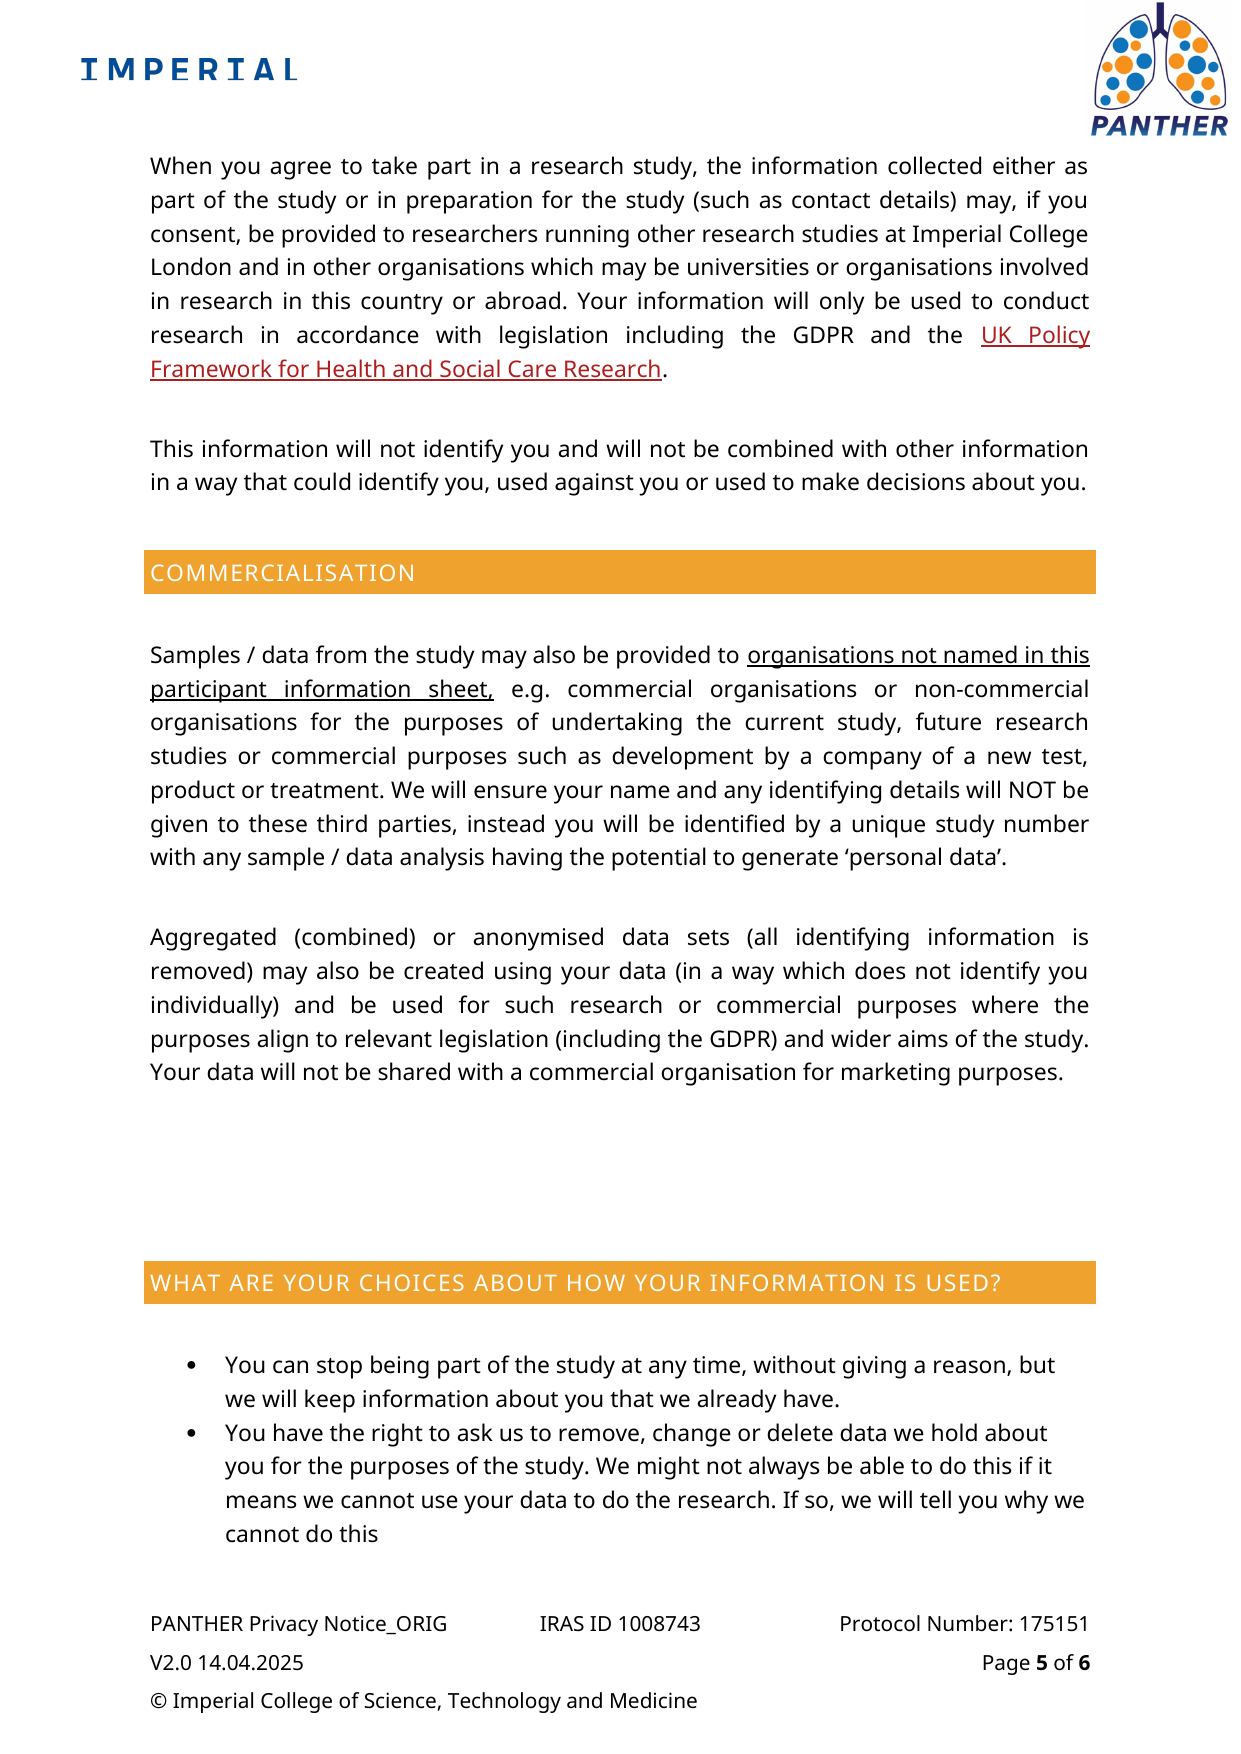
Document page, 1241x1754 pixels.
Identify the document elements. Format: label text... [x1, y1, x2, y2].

text This information will not identify you and will not be combined with other information in a way that could identify you, used against you or used to make decisions about you. [150, 432, 1090, 497]
text When you agree to take part in a research study, the information collected either as part of the study or in preparation for the study (such as contact details) may, if you consent, be provided to researchers running other research studies at Imperial College London and in other organisations which may be universities or organisations involved in research in this country or abroad. Your information will only be used to conduct research in accordance with legislation including the GDPR and the UK Policy Framework for Health and Social Care Research. [150, 150, 1090, 384]
subtitle COMMERCIALISATION [150, 557, 1090, 588]
text Samples / data from the study may also be provided to organisations not named in this participant information sheet, e.g. commercial organisations or non-commercial organisations for the purposes of undertaking the current study, future research studies or commercial purposes such as development by a company of a new test, product or treatment. We will ensure your name and any identifying details will NOT be given to these third parties, instead you will be identified by a unique study number with any sample / data analysis having the potential to generate ‘personal data’. [150, 639, 1090, 873]
subtitle What are your choices about how your information is used? [150, 1267, 1090, 1298]
picture [1082, 0, 1233, 138]
list You can stop being part of the study at any time, without giving a reason, but we will keep information about you that we already have. [187, 1349, 1090, 1414]
picture [81, 58, 297, 81]
list You have the right to ask us to remove, change or delete data we hold about you for the purposes of the study. We might not always be able to do this if it means we cannot use your data to do the research. If so, we will tell you why we cannot do this [187, 1416, 1090, 1549]
text Aggregated (combined) or anonymised data sets (all identifying information is removed) may also be created using your data (in a way which does not identify you individually) and be used for such research or commercial purposes where the purposes align to relevant legislation (including the GDPR) and wider aims of the study. Your data will not be shared with a commercial organisation for marketing purposes. [150, 921, 1090, 1088]
